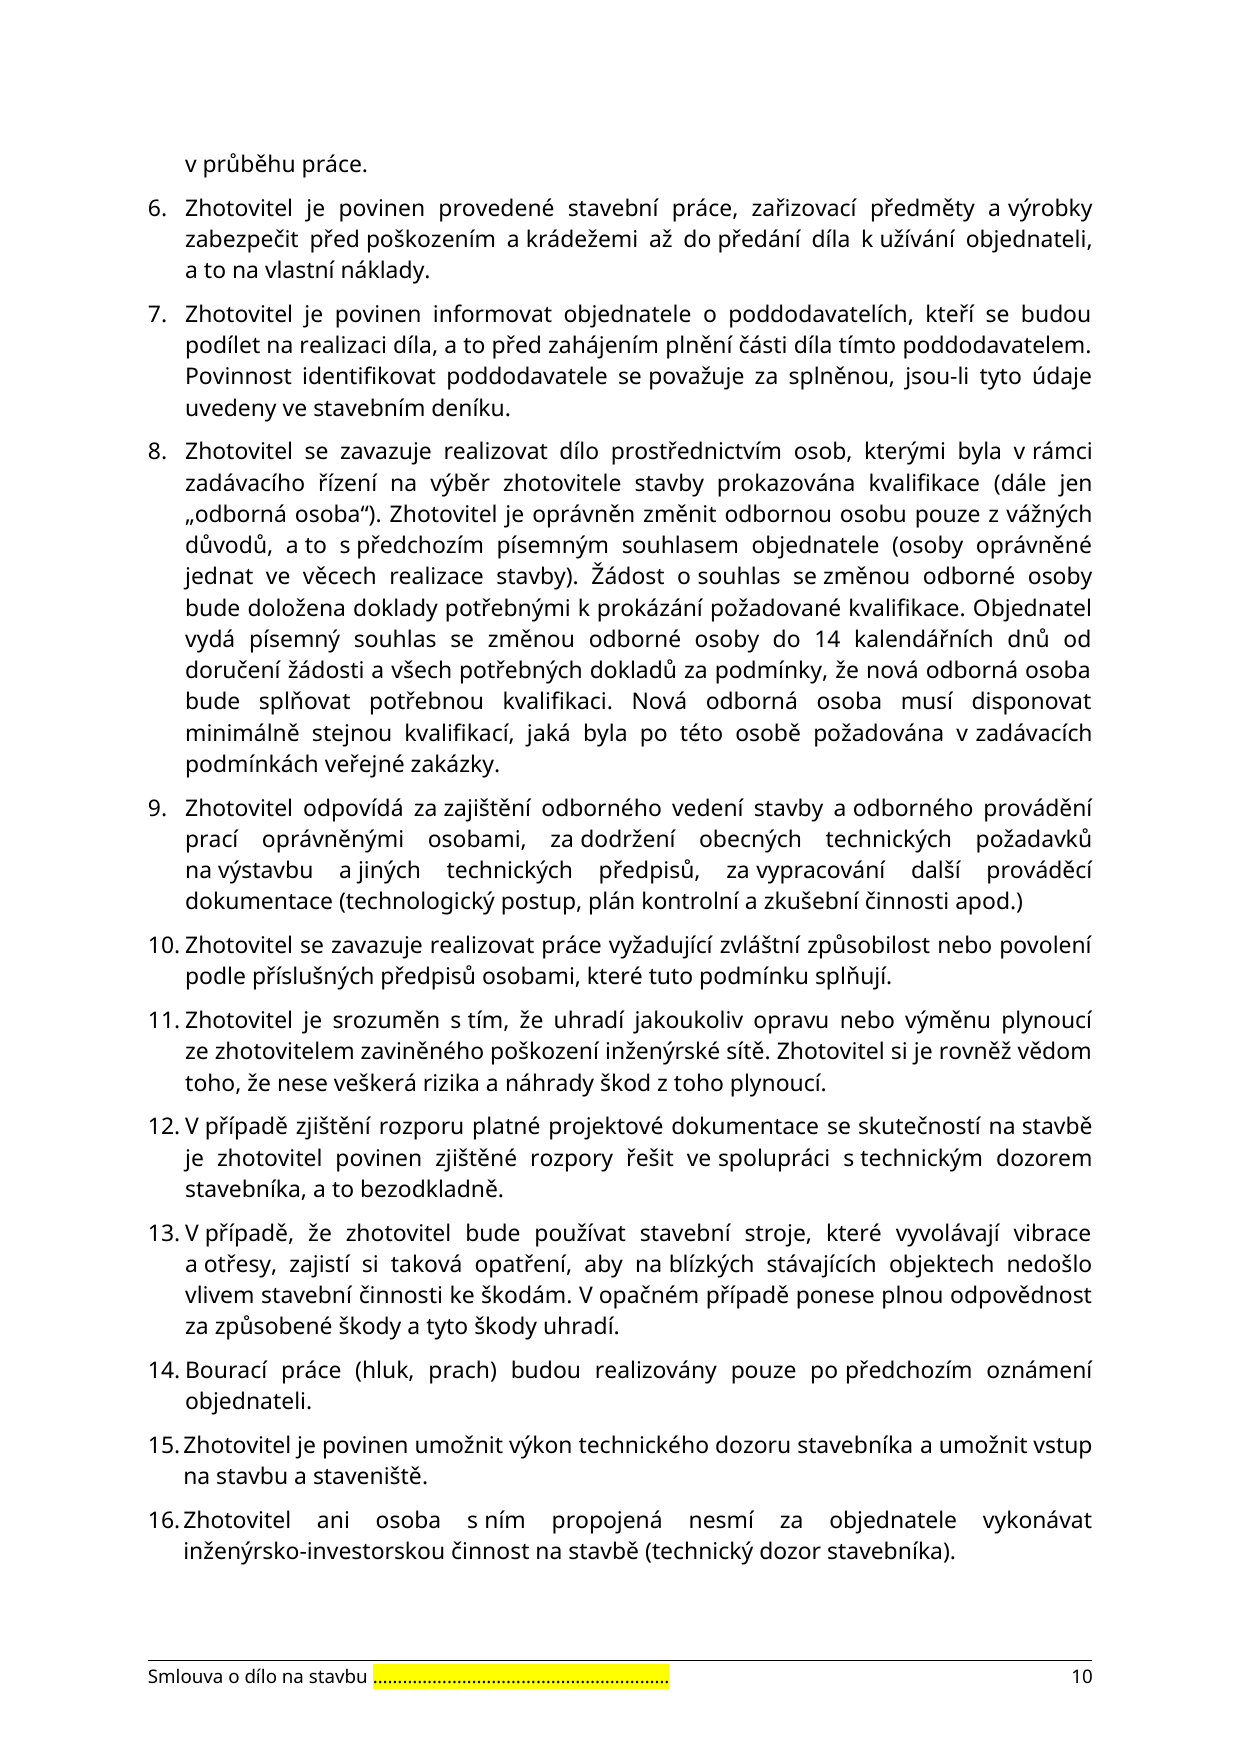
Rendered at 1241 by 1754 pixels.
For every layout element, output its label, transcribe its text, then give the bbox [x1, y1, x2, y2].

list Zhotovitel je povinen informovat objednatele o poddodavatelích, kteří se budou podílet na realizaci díla, a to před zahájením plnění části díla tímto poddodavatelem. Povinnost identifikovat poddodavatele se považuje za splněnou, jsou-li tyto údaje uvedeny ve stavebním deníku. [148, 298, 1092, 423]
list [148, 148, 1092, 179]
list Bourací práce (hluk, prach) budou realizovány pouze po předchozím oznámení objednateli. [148, 1354, 1092, 1416]
list Zhotovitel je povinen provedené stavební práce, zařizovací předměty a výrobky zabezpečit před poškozením a krádežemi až do předání díla k užívání objednateli, a to na vlastní náklady. [148, 191, 1092, 285]
list Zhotovitel je povinen umožnit výkon technického dozoru stavebníka a umožnit vstup na stavbu a staveniště. [148, 1429, 1092, 1491]
list Zhotovitel ani osoba s ním propojená nesmí za objednatele vykonávat inženýrsko-investorskou činnost na stavbě (technický dozor stavebníka). [148, 1504, 1092, 1566]
list V případě zjištění rozporu platné projektové dokumentace se skutečností na stavbě je zhotovitel povinen zjištěné rozpory řešit ve spolupráci s technickým dozorem stavebníka, a to bezodkladně. [148, 1110, 1092, 1204]
list Zhotovitel se zavazuje realizovat dílo prostřednictvím osob, kterými byla v rámci zadávacího řízení na výběr zhotovitele stavby prokazována kvalifikace (dále jen „odborná osoba“). Zhotovitel je oprávněn změnit odbornou osobu pouze z vážných důvodů, a to s předchozím písemným souhlasem objednatele (osoby oprávněné jednat ve věcech realizace stavby). Žádost o souhlas se změnou odborné osoby bude doložena doklady potřebnými k prokázání požadované kvalifikace. Objednatel vydá písemný souhlas se změnou odborné osoby do 14 kalendářních dnů od doručení žádosti a všech potřebných dokladů za podmínky, že nová odborná osoba bude splňovat potřebnou kvalifikaci. Nová odborná osoba musí disponovat minimálně stejnou kvalifikací, jaká byla po této osobě požadována v zadávacích podmínkách veřejné zakázky. [148, 435, 1092, 779]
list V případě, že zhotovitel bude používat stavební stroje, které vyvolávají vibrace a otřesy, zajistí si taková opatření, aby na blízkých stávajících objektech nedošlo vlivem stavební činnosti ke škodám. V opačném případě ponese plnou odpovědnost za způsobené škody a tyto škody uhradí. [148, 1216, 1092, 1341]
list Zhotovitel odpovídá za zajištění odborného vedení stavby a odborného provádění prací oprávněnými osobami, za dodržení obecných technických požadavků na výstavbu a jiných technických předpisů, za vypracování další prováděcí dokumentace (technologický postup, plán kontrolní a zkušební činnosti apod.) [148, 791, 1092, 916]
list Zhotovitel se zavazuje realizovat práce vyžadující zvláštní způsobilost nebo povolení podle příslušných předpisů osobami, které tuto podmínku splňují. [148, 929, 1092, 991]
list Zhotovitel je srozuměn s tím, že uhradí jakoukoliv opravu nebo výměnu plynoucí ze zhotovitelem zaviněného poškození inženýrské sítě. Zhotovitel si je rovněž vědom toho, že nese veškerá rizika a náhrady škod z toho plynoucí. [148, 1004, 1092, 1098]
